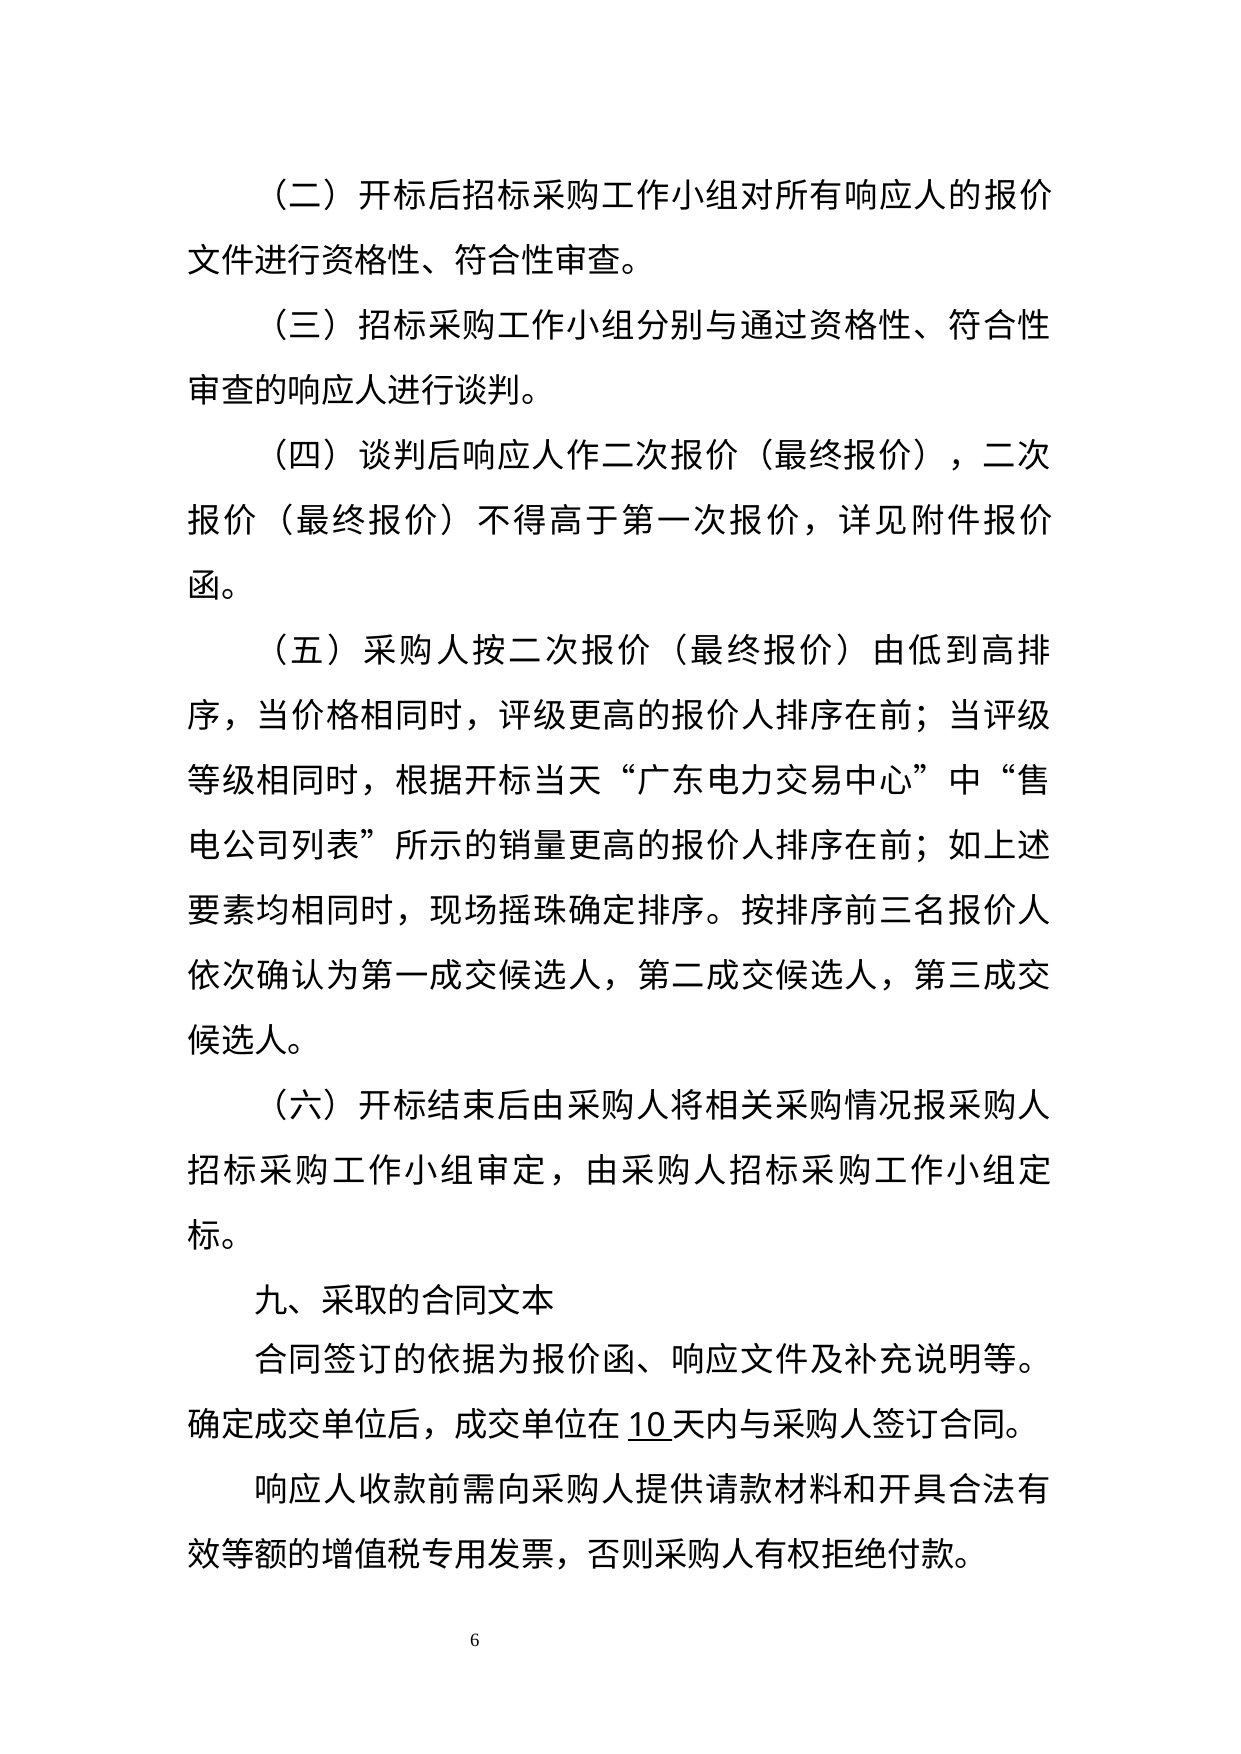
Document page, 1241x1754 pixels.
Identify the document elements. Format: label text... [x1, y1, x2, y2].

text 合同签订的依据为报价函、响应文件及补充说明等。确定成交单位后，成交单位在10天内与采购人签订合同。 [187, 1324, 1053, 1454]
text 响应人收款前需向采购人提供请款材料和开具合法有效等额的增值税专用发票，否则采购人有权拒绝付款。 [187, 1454, 1053, 1584]
text （二）开标后招标采购工作小组对所有响应人的报价文件进行资格性、符合性审查。 [187, 161, 1053, 291]
text （五）采购人按二次报价（最终报价）由低到高排序，当价格相同时，评级更高的报价人排序在前；当评级等级相同时，根据开标当天“广东电力交易中心”中“售电公司列表”所示的销量更高的报价人排序在前；如上述要素均相同时，现场摇珠确定排序。按排序前三名报价人依次确认为第一成交候选人，第二成交候选人，第三成交候选人。 [187, 616, 1053, 1071]
text （四）谈判后响应人作二次报价（最终报价），二次报价（最终报价）不得高于第一次报价，详见附件报价函。 [187, 421, 1053, 616]
text （六）开标结束后由采购人将相关采购情况报采购人招标采购工作小组审定，由采购人招标采购工作小组定标。 [187, 1071, 1053, 1266]
text （三）招标采购工作小组分别与通过资格性、符合性审查的响应人进行谈判。 [187, 291, 1053, 421]
text 九、采取的合同文本 [187, 1266, 1053, 1324]
